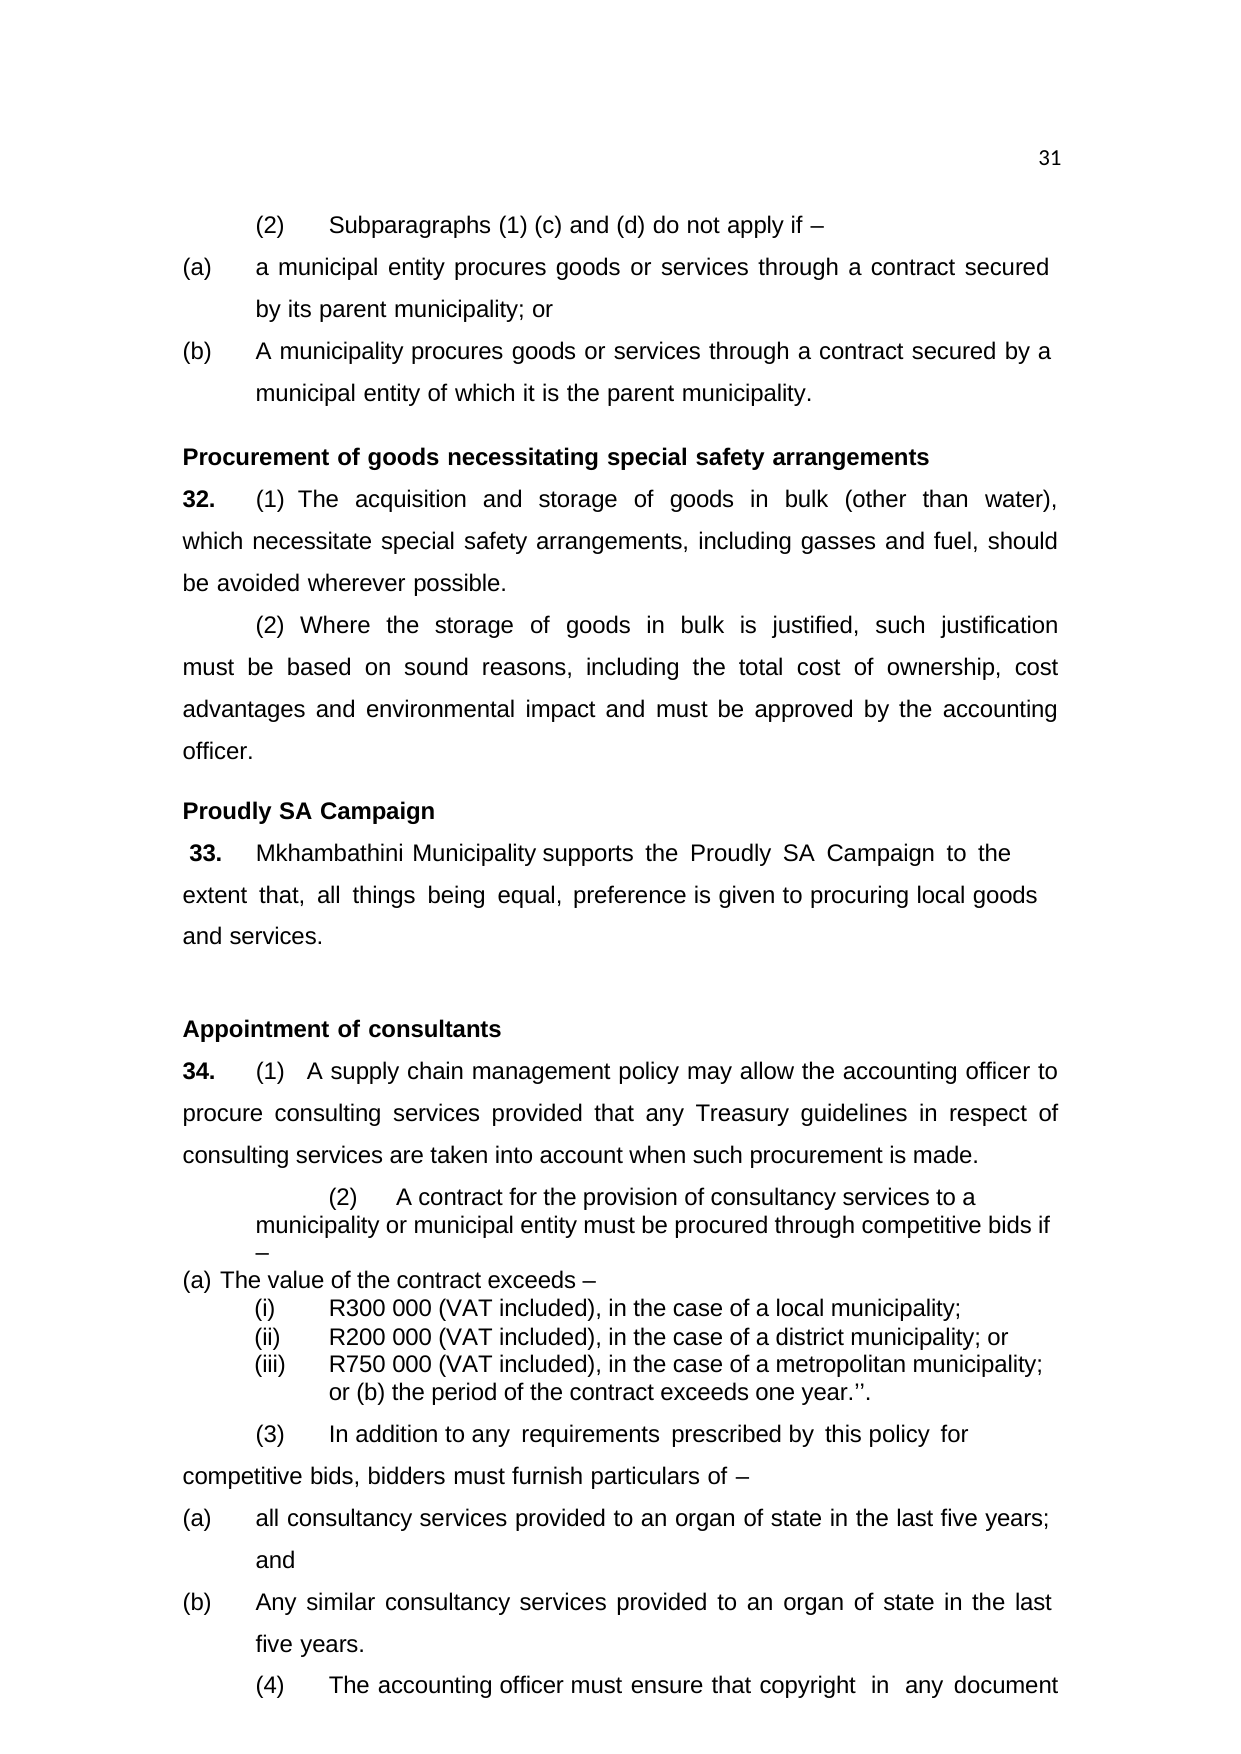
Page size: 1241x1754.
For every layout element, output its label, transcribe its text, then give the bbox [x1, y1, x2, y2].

list Mkhambathini Municipality supports the Proudly SA Campaign to the extent that, all things being equal, preference is given to procuring local goods and services. [182, 839, 1056, 950]
list In addition to any requirements prescribed by this policy for competitive bids, bidders must furnish particulars of – [182, 1420, 1056, 1489]
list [182, 1671, 1058, 1699]
list A contract for the provision of consultancy services to a municipality or municipal entity must be procured through competitive bids if – [255, 1183, 1069, 1266]
list R200 000 (VAT included), in the case of a district municipality; or [254, 1322, 1069, 1350]
list A municipality procures goods or services through a contract secured by a municipal entity of which it is the parent municipality. [182, 337, 1057, 406]
list R300 000 (VAT included), in the case of a local municipality; [254, 1294, 1069, 1322]
list The value of the contract exceeds – [182, 1266, 1069, 1294]
list all consultancy services provided to an organ of state in the last five years; and [182, 1504, 1057, 1573]
subtitle Procurement of goods necessitating special safety arrangements [182, 443, 1058, 471]
subtitle Proudly SA Campaign [182, 797, 1058, 824]
list R750 000 (VAT included), in the case of a metropolitan municipality; or (b) the period of the contract exceeds one year.’’. [254, 1350, 1069, 1406]
list (1) The acquisition and storage of goods in bulk (other than water), which necessitate special safety arrangements, including gasses and fuel, should be avoided wherever possible. [182, 485, 1058, 597]
list Any similar consultancy services provided to an organ of state in the last five years. [182, 1588, 1057, 1657]
list a municipal entity procures goods or services through a contract secured by its parent municipality; or [182, 253, 1056, 322]
text (2) Subparagraphs (1) (c) and (d) do not apply if – [255, 211, 1069, 238]
list (1) A supply chain management policy may allow the accounting officer to procure consulting services provided that any Treasury guidelines in respect of consulting services are taken into account when such procurement is made. [182, 1057, 1059, 1168]
subtitle Appointment of consultants [182, 1015, 1058, 1043]
text (2) Where the storage of goods in bulk is justified, such justification must be based on sound reasons, including the total cost of ownership, cost advantages and environmental impact and must be approved by the accounting officer. [182, 611, 1058, 764]
